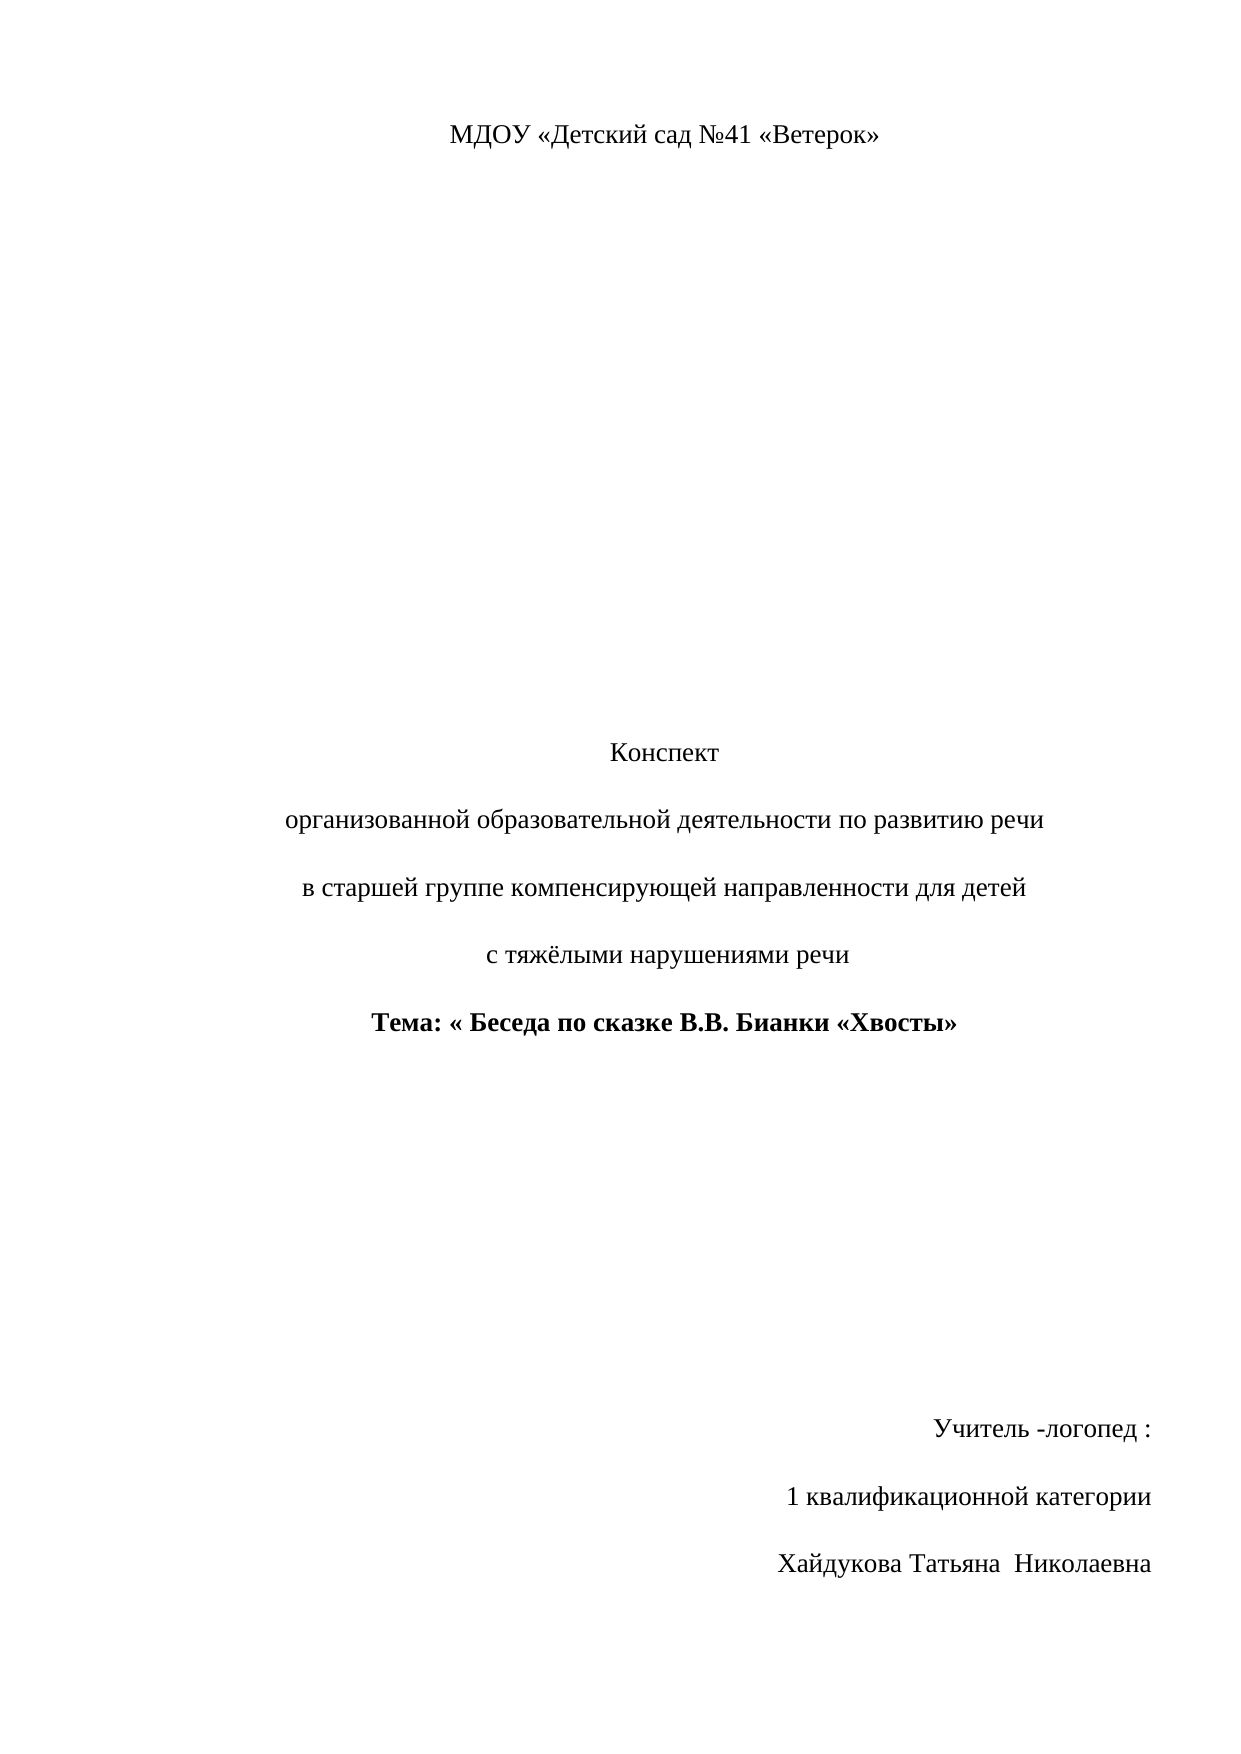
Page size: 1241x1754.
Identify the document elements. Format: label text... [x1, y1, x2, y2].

text Хайдукова Татьяна Николаевна [177, 1548, 1152, 1579]
text организованной образовательной деятельности по развитию речи [177, 803, 1152, 834]
text 1 квалификационной категории [177, 1480, 1152, 1511]
text Тема: « Беседа по сказке В.В. Бианки «Хвосты» [177, 1006, 1152, 1037]
text Конспект [177, 736, 1152, 767]
text в старшей группе компенсирующей направленности для детей [177, 871, 1152, 902]
text Учитель -логопед : [177, 1413, 1152, 1444]
text с тяжёлыми нарушениями речи [177, 938, 1152, 969]
text МДОУ «Детский сад №41 «Ветерок» [177, 118, 1152, 149]
